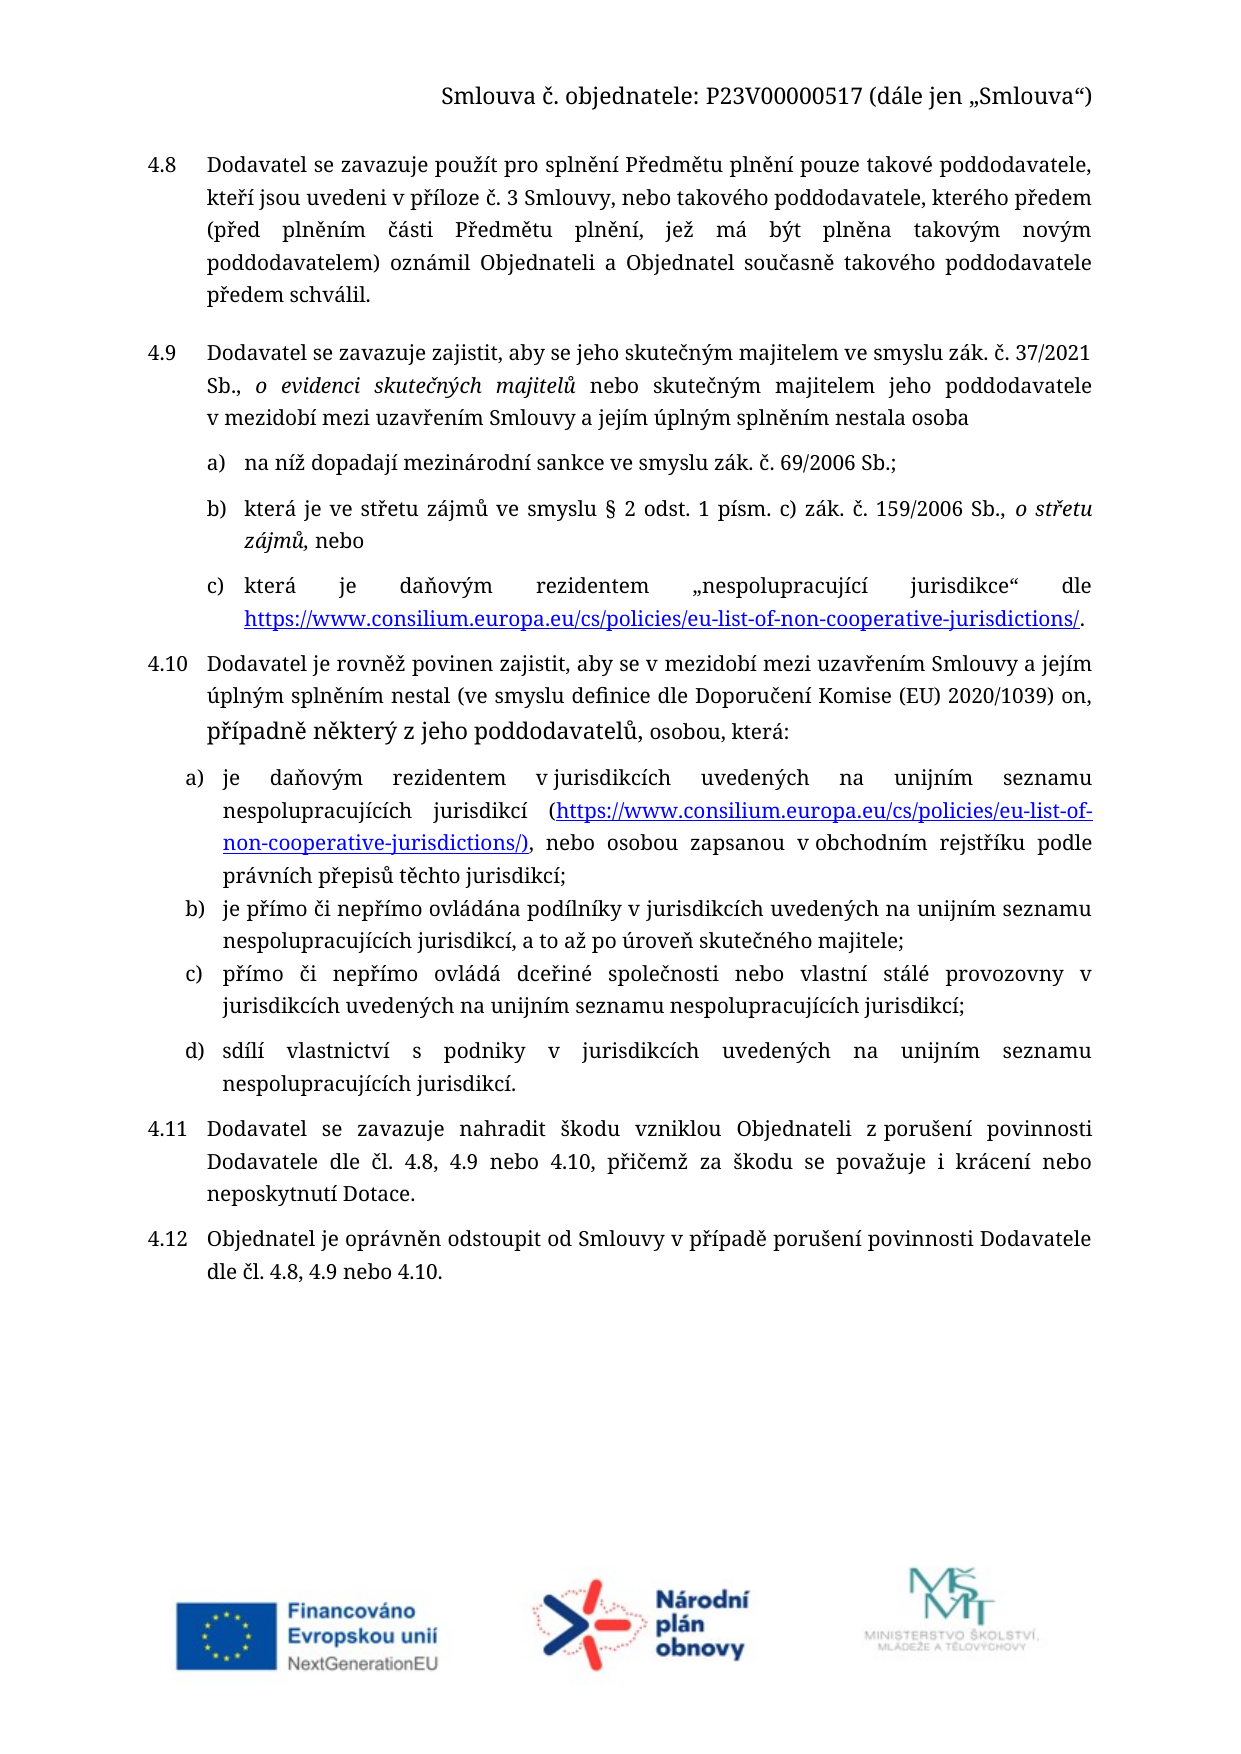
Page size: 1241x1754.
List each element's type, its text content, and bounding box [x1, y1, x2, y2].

list Dodavatel je rovněž povinen zajistit, aby se v mezidobí mezi uzavřením Smlouvy a jejím úplným splněním nestal (ve smyslu definice dle Doporučení Komise (EU) 2020/1039) on, případně některý z jeho poddodavatelů, osobou, která: [148, 649, 1093, 746]
list která je ve střetu zájmů ve smyslu § 2 odst. 1 písm. c) zák. č. 159/2006 Sb., o střetu zájmů, nebo [207, 494, 1093, 555]
list přímo či nepřímo ovládá dceřiné společnosti nebo vlastní stálé provozovny v jurisdikcích uvedených na unijním seznamu nespolupracujících jurisdikcí; [185, 959, 1093, 1020]
list je daňovým rezidentem v jurisdikcích uvedených na unijním seznamu nespolupracujících jurisdikcí (https://www.consilium.europa.eu/cs/policies/eu-list-of-non-cooperative-jurisdictions/), nebo osobou zapsanou v obchodním rejstříku podle právních přepisů těchto jurisdikcí; [185, 763, 1093, 889]
list která je daňovým rezidentem „nespolupracující jurisdikce“ dle https://www.consilium.europa.eu/cs/policies/eu-list-of-non-cooperative-jurisdictions/. [207, 571, 1093, 632]
list na níž dopadají mezinárodní sankce ve smyslu zák. č. 69/2006 Sb.; [207, 448, 1093, 477]
list Objednatel je oprávněn odstoupit od Smlouvy v případě porušení povinnosti Dodavatele dle čl. 4.8, 4.9 nebo 4.10. [148, 1224, 1093, 1286]
picture [147, 1521, 1093, 1698]
list je přímo či nepřímo ovládána podílníky v jurisdikcích uvedených na unijním seznamu nespolupracujících jurisdikcí, a to až po úroveň skutečného majitele; [185, 894, 1093, 955]
list Dodavatel se zavazuje použít pro splnění Předmětu plnění pouze takové poddodavatele, kteří jsou uvedeni v příloze č. 3 Smlouvy, nebo takového poddodavatele, kterého předem (před plněním části Předmětu plnění, jež má být plněna takovým novým poddodavatelem) oznámil Objednateli a Objednatel současně takového poddodavatele předem schválil. [148, 150, 1093, 309]
list Dodavatel se zavazuje zajistit, aby se jeho skutečným majitelem ve smyslu zák. č. 37/2021 Sb., o evidenci skutečných majitelů nebo skutečným majitelem jeho poddodavatele v mezidobí mezi uzavřením Smlouvy a jejím úplným splněním nestala osoba [148, 338, 1093, 432]
list sdílí vlastnictví s podniky v jurisdikcích uvedených na unijním seznamu nespolupracujících jurisdikcí. [185, 1037, 1093, 1098]
list Dodavatel se zavazuje nahradit škodu vzniklou Objednateli z porušení povinnosti Dodavatele dle čl. 4.8, 4.9 nebo 4.10, přičemž za škodu se považuje i krácení nebo neposkytnutí Dotace. [148, 1114, 1093, 1208]
